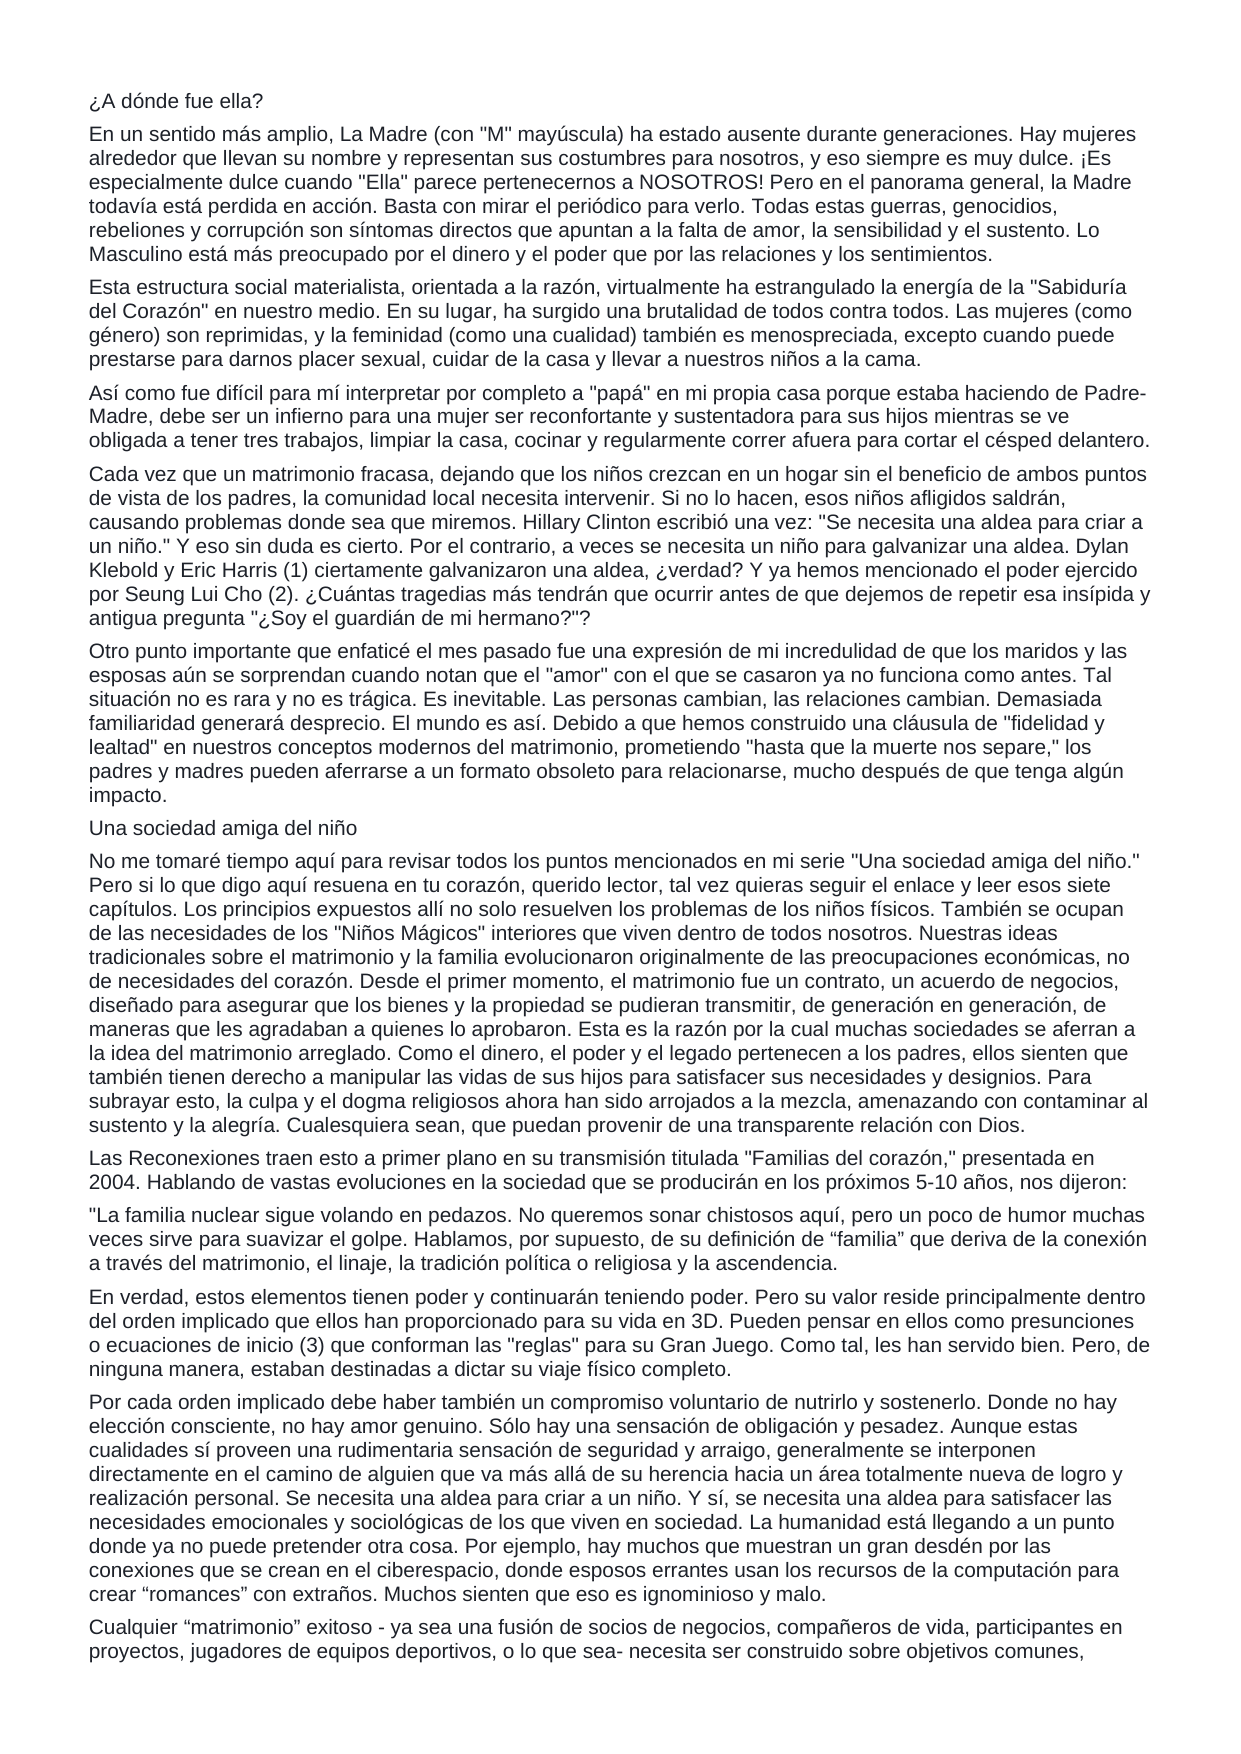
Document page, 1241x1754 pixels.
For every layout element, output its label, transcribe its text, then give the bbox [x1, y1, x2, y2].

text Esta estructura social materialista, orientada a la razón, virtualmente ha estrangulado la energía de la "Sabiduría del Corazón" en nuestro medio. En su lugar, ha surgido una brutalidad de todos contra todos. Las mujeres (como género) son reprimidas, y la feminidad (como una cualidad) también es menospreciada, excepto cuando puede prestarse para darnos placer sexual, cuidar de la casa y llevar a nuestros niños a la cama. [89, 275, 1152, 371]
text Otro punto importante que enfaticé el mes pasado fue una expresión de mi incredulidad de que los maridos y las esposas aún se sorprendan cuando notan que el "amor" con el que se casaron ya no funciona como antes. Tal situación no es rara y no es trágica. Es inevitable. Las personas cambian, las relaciones cambian. Demasiada familiaridad generará desprecio. El mundo es así. Debido a que hemos construido una cláusula de "fidelidad y lealtad" en nuestros conceptos modernos del matrimonio, prometiendo "hasta que la muerte nos separe," los padres y madres pueden aferrarse a un formato obsoleto para relacionarse, mucho después de que tenga algún impacto. [89, 639, 1152, 806]
text "La familia nuclear sigue volando en pedazos. No queremos sonar chistosos aquí, pero un poco de humor muchas veces sirve para suavizar el golpe. Hablamos, por supuesto, de su definición de “familia” que deriva de la conexión a través del matrimonio, el linaje, la tradición política o religiosa y la ascendencia. [89, 1203, 1152, 1275]
text No me tomaré tiempo aquí para revisar todos los puntos mencionados en mi serie "Una sociedad amiga del niño." Pero si lo que digo aquí resuena en tu corazón, querido lector, tal vez quieras seguir el enlace y leer esos siete capítulos. Los principios expuestos allí no solo resuelven los problemas de los niños físicos. También se ocupan de las necesidades de los "Niños Mágicos" interiores que viven dentro de todos nosotros. Nuestras ideas tradicionales sobre el matrimonio y la familia evolucionaron originalmente de las preocupaciones económicas, no de necesidades del corazón. Desde el primer momento, el matrimonio fue un contrato, un acuerdo de negocios, diseñado para asegurar que los bienes y la propiedad se pudieran transmitir, de generación en generación, de maneras que les agradaban a quienes lo aprobaron. Esta es la razón por la cual muchas sociedades se aferran a la idea del matrimonio arreglado. Como el dinero, el poder y el legado pertenecen a los padres, ellos sienten que también tienen derecho a manipular las vidas de sus hijos para satisfacer sus necesidades y designios. Para subrayar esto, la culpa y el dogma religiosos ahora han sido arrojados a la mezcla, amenazando con contaminar al sustento y la alegría. Cualesquiera sean, que puedan provenir de una transparente relación con Dios. [89, 849, 1152, 1137]
text En verdad, estos elementos tienen poder y continuarán teniendo poder. Pero su valor reside principalmente dentro del orden implicado que ellos han proporcionado para su vida en 3D. Pueden pensar en ellos como presunciones o ecuaciones de inicio (3) que conforman las "reglas" para su Gran Juego. Como tal, les han servido bien. Pero, de ninguna manera, estaban destinadas a dictar su viaje físico completo. [89, 1284, 1152, 1380]
text Por cada orden implicado debe haber también un compromiso voluntario de nutrirlo y sostenerlo. Donde no hay elección consciente, no hay amor genuino. Sólo hay una sensación de obligación y pesadez. Aunque estas cualidades sí proveen una rudimentaria sensación de seguridad y arraigo, generalmente se interponen directamente en el camino de alguien que va más allá de su herencia hacia un área totalmente nueva de logro y realización personal. Se necesita una aldea para criar a un niño. Y sí, se necesita una aldea para satisfacer las necesidades emocionales y sociológicas de los que viven en sociedad. La humanidad está llegando a un punto donde ya no puede pretender otra cosa. Por ejemplo, hay muchos que muestran un gran desdén por las conexiones que se crean en el ciberespacio, donde esposos errantes usan los recursos de la computación para crear “romances” con extraños. Muchos sienten que eso es ignominioso y malo. [89, 1390, 1152, 1605]
text En un sentido más amplio, La Madre (con "M" mayúscula) ha estado ausente durante generaciones. Hay mujeres alrededor que llevan su nombre y representan sus costumbres para nosotros, y eso siempre es muy dulce. ¡Es especialmente dulce cuando "Ella" parece pertenecernos a NOSOTROS! Pero en el panorama general, la Madre todavía está perdida en acción. Basta con mirar el periódico para verlo. Todas estas guerras, genocidios, rebeliones y corrupción son síntomas directos que apuntan a la falta de amor, la sensibilidad y el sustento. Lo Masculino está más preocupado por el dinero y el poder que por las relaciones y los sentimientos. [89, 122, 1152, 266]
text Las Reconexiones traen esto a primer plano en su transmisión titulada "Familias del corazón," presentada en 2004. Hablando de vastas evoluciones en la sociedad que se producirán en los próximos 5-10 años, nos dijeron: [89, 1146, 1152, 1194]
text Una sociedad amiga del niño [89, 816, 1152, 840]
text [89, 1615, 1152, 1663]
text ¿A dónde fue ella? [89, 89, 1152, 113]
text Cada vez que un matrimonio fracasa, dejando que los niños crezcan en un hogar sin el beneficio de ambos puntos de vista de los padres, la comunidad local necesita intervenir. Si no lo hacen, esos niños afligidos saldrán, causando problemas donde sea que miremos. Hillary Clinton escribió una vez: "Se necesita una aldea para criar a un niño." Y eso sin duda es cierto. Por el contrario, a veces se necesita un niño para galvanizar una aldea. Dylan Klebold y Eric Harris (1) ciertamente galvanizaron una aldea, ¿verdad? Y ya hemos mencionado el poder ejercido por Seung Lui Cho (2). ¿Cuántas tragedias más tendrán que ocurrir antes de que dejemos de repetir esa insípida y antigua pregunta "¿Soy el guardián de mi hermano?"? [89, 462, 1152, 629]
text Así como fue difícil para mí interpretar por completo a "papá" en mi propia casa porque estaba haciendo de Padre-Madre, debe ser un infierno para una mujer ser reconfortante y sustentadora para sus hijos mientras se ve obligada a tener tres trabajos, limpiar la casa, cocinar y regularmente correr afuera para cortar el césped delantero. [89, 380, 1152, 452]
